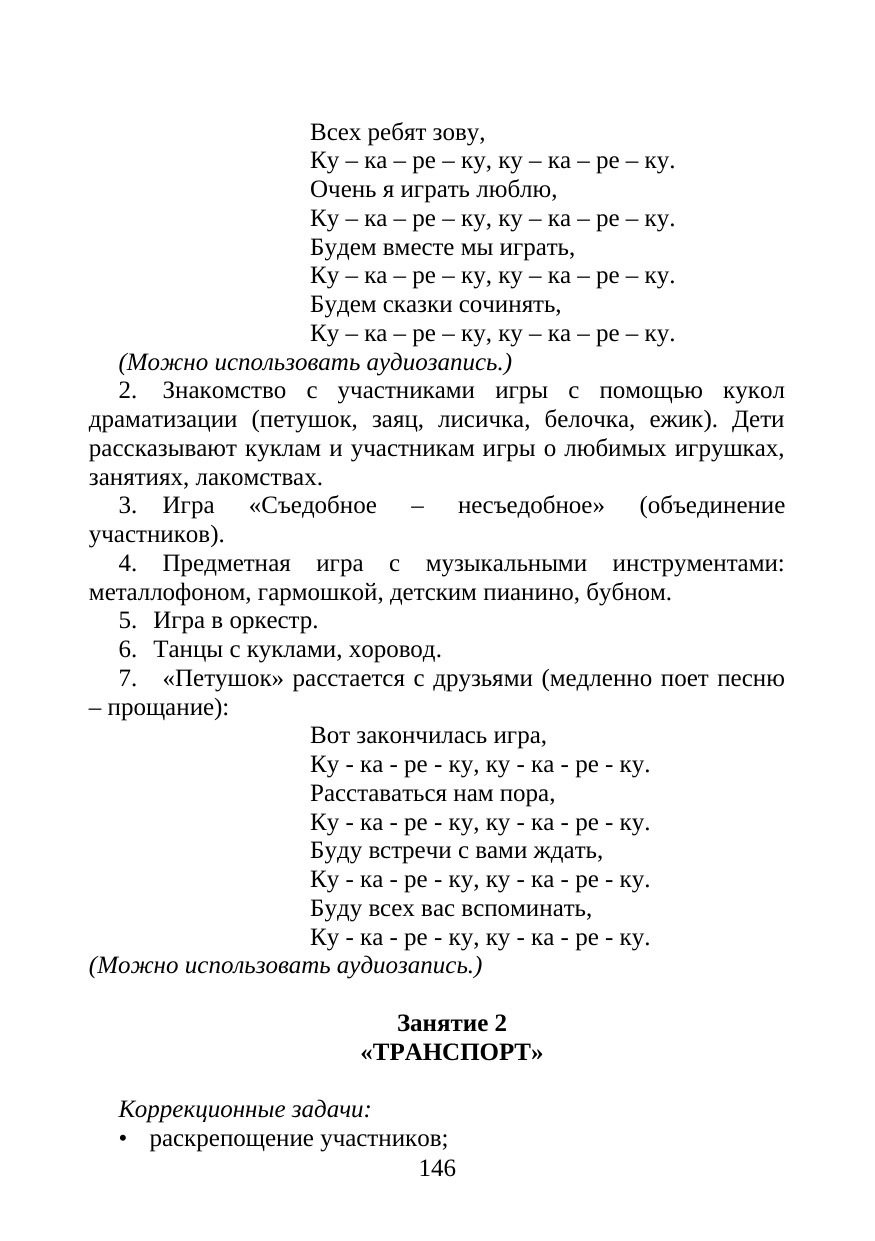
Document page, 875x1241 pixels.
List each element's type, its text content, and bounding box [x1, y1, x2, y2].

text Очень я играть люблю, [310, 174, 785, 203]
text Занятие 2 [89, 1008, 785, 1037]
list Знакомство с участниками игры с помощью кукол драматизации (петушок, заяц, лисичка, белочка, ежик). Дети рассказывают куклам и участникам игры о любимых игрушках, занятиях, лакомствах. [89, 375, 785, 490]
text Ку - ка - ре - ку, ку - ка - ре - ку. [310, 864, 785, 893]
text Ку – ка – ре – ку, ку – ка – ре – ку. [310, 260, 785, 289]
text Ку - ка - ре - ку, ку - ка - ре - ку. [310, 807, 785, 835]
text Ку - ка - ре - ку, ку - ка - ре - ку. [310, 749, 785, 778]
text Вот закончилась игра, [310, 720, 785, 749]
text (Можно использовать аудиозапись.) [89, 347, 785, 375]
text (Можно использовать аудиозапись.) [89, 950, 785, 979]
text Ку – ка – ре – ку, ку – ка – ре – ку. [310, 318, 785, 347]
text Расставаться нам пора, [310, 778, 785, 807]
text Всех ребят зову, [310, 117, 785, 145]
list «Петушок» расстается с друзьями (медленно поет песню – прощание): [89, 663, 785, 720]
text Будем вместе мы играть, [310, 232, 785, 260]
text Коррекционные задачи: [89, 1094, 785, 1123]
list Игра в оркестр. [89, 605, 785, 634]
list Игра «Съедобное – несъедобное» (объединение участников). [89, 490, 785, 548]
list раскрепощение участников; [89, 1123, 785, 1152]
text Ку – ка – ре – ку, ку – ка – ре – ку. [310, 203, 785, 232]
list Танцы с куклами, хоровод. [89, 634, 785, 663]
text «ТРАНСПОРТ» [89, 1037, 785, 1065]
text Буду всех вас вспоминать, [310, 893, 785, 922]
text Буду встречи с вами ждать, [310, 835, 785, 864]
text Ку – ка – ре – ку, ку – ка – ре – ку. [310, 145, 785, 174]
list Предметная игра с музыкальными инструментами: металлофоном, гармошкой, детским пианино, бубном. [89, 548, 785, 605]
text Ку - ка - ре - ку, ку - ка - ре - ку. [310, 922, 785, 950]
text Будем сказки сочинять, [310, 289, 785, 318]
